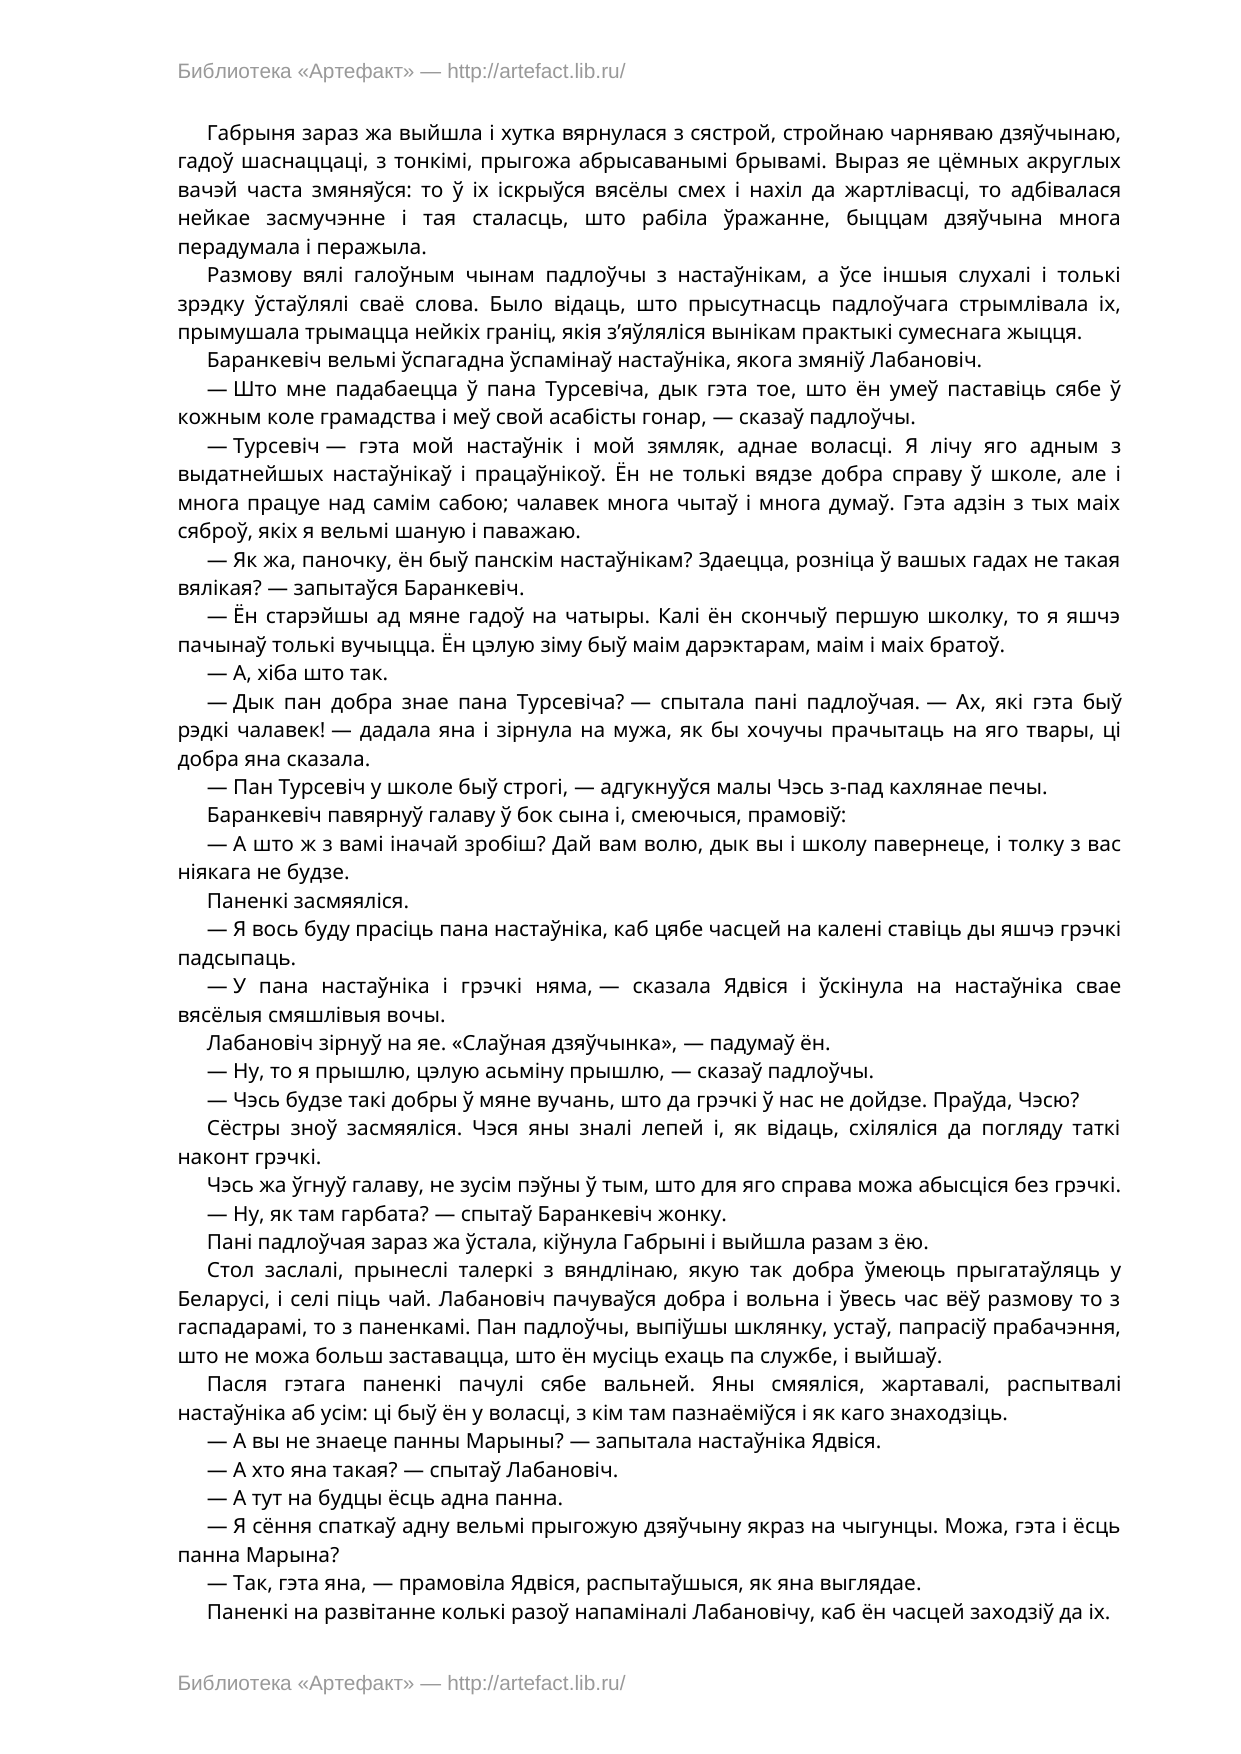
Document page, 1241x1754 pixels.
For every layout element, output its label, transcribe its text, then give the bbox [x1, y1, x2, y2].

text — Дык пан добра знае пана Турсевіча? — спытала пані падлоўчая. — Ах, які гэта быў рэдкі чалавек! — дадала яна і зірнула на мужа, як бы хочучы прачытаць на яго твары, ці добра яна сказала. [177, 687, 1122, 772]
text Пані падлоўчая зараз жа ўстала, кіўнула Габрыні і выйшла разам з ёю. [177, 1227, 1122, 1256]
text — А тут на будцы ёсць адна панна. [177, 1483, 1122, 1512]
text Габрыня зараз жа выйшла і хутка вярнулася з сястрой, стройнаю чарняваю дзяўчынаю, гадоў шаснаццаці, з тонкімі, прыгожа абрысаванымі брывамі. Выраз яе цёмных акруглых вачэй часта змяняўся: то ў іх іскрыўся вясёлы смех і нахіл да жартлівасці, то адбівалася нейкае засмучэнне і тая сталасць, што рабіла ўражанне, быццам дзяўчына многа перадумала і перажыла. [177, 118, 1122, 260]
text — А вы не знаеце панны Марыны? — запытала настаўніка Ядвіся. [177, 1426, 1122, 1455]
text — Я сёння спаткаў адну вельмі прыгожую дзяўчыну якраз на чыгунцы. Можа, гэта і ёсць панна Марына? [177, 1512, 1122, 1568]
text — А, хіба што так. [177, 658, 1122, 687]
text Размову вялі галоўным чынам падлоўчы з настаўнікам, а ўсе іншыя слухалі і толькі зрэдку ўстаўлялі сваё слова. Было відаць, што прысутнасць падлоўчага стрымлівала іх, прымушала трымацца нейкіх граніц, якія з’яўляліся вынікам практыкі сумеснага жыцця. [177, 260, 1122, 346]
text Баранкевіч вельмі ўспагадна ўспамінаў настаўніка, якога змяніў Лабановіч. [177, 346, 1122, 374]
text Пасля гэтага паненкі пачулі сябе вальней. Яны смяяліся, жартавалі, распытвалі настаўніка аб усім: ці быў ён у воласці, з кім там пазнаёміўся і як каго знаходзіць. [177, 1369, 1122, 1426]
text — Ну, то я прышлю, цэлую асьміну прышлю, — сказаў падлоўчы. [177, 1057, 1122, 1085]
text — Што мне падабаецца ў пана Турсевіча, дык гэта тое, што ён умеў паставіць сябе ў кожным коле грамадства і меў свой асабісты гонар, — сказаў падлоўчы. [177, 374, 1122, 431]
text — Ён старэйшы ад мяне гадоў на чатыры. Калі ён скончыў першую школку, то я яшчэ пачынаў толькі вучыцца. Ён цэлую зіму быў маім дарэктарам, маім і маіх братоў. [177, 602, 1122, 658]
text — У пана настаўніка і грэчкі няма, — сказала Ядвіся і ўскінула на настаўніка свае вясёлыя смяшлівыя вочы. [177, 971, 1122, 1028]
text — Пан Турсевіч у школе быў строгі, — адгукнуўся малы Чэсь з-пад кахлянае печы. [177, 772, 1122, 801]
text — Турсевіч — гэта мой настаўнік і мой зямляк, аднае воласці. Я лічу яго адным з выдатнейшых настаўнікаў і працаўнікоў. Ён не толькі вядзе добра справу ў школе, але і многа працуе над самім сабою; чалавек многа чытаў і многа думаў. Гэта адзін з тых маіх сяброў, якіх я вельмі шаную і паважаю. [177, 431, 1122, 545]
text Паненкі засмяяліся. [177, 886, 1122, 914]
text — Так, гэта яна, — прамовіла Ядвіся, распытаўшыся, як яна выглядае. [177, 1568, 1122, 1597]
text — А што ж з вамі іначай зробіш? Дай вам волю, дык вы і школу павернеце, і толку з вас ніякага не будзе. [177, 829, 1122, 886]
text — Чэсь будзе такі добры ў мяне вучань, што да грэчкі ў нас не дойдзе. Праўда, Чэсю? [177, 1085, 1122, 1113]
text Сёстры зноў засмяяліся. Чэся яны зналі лепей і, як відаць, схіляліся да погляду таткі наконт грэчкі. [177, 1113, 1122, 1170]
text — А хто яна такая? — спытаў Лабановіч. [177, 1455, 1122, 1483]
text Стол заслалі, прынеслі талеркі з вяндлінаю, якую так добра ўмеюць прыгатаўляць у Беларусі, і селі піць чай. Лабановіч пачуваўся добра і вольна і ўвесь час вёў размову то з гаспадарамі, то з паненкамі. Пан падлоўчы, выпіўшы шклянку, устаў, папрасіў прабачэння, што не можа больш заставацца, што ён мусіць ехаць па службе, і выйшаў. [177, 1256, 1122, 1369]
text Лабановіч зірнуў на яе. «Слаўная дзяўчынка», — падумаў ён. [177, 1028, 1122, 1057]
text Чэсь жа ўгнуў галаву, не зусім пэўны ў тым, што для яго справа можа абысціся без грэчкі. [177, 1170, 1122, 1199]
text Паненкі на развітанне колькі разоў напаміналі Лабановічу, каб ён часцей заходзіў да іх. [177, 1597, 1122, 1625]
text — Як жа, паночку, ён быў панскім настаўнікам? Здаецца, розніца ў вашых гадах не такая вялікая? — запытаўся Баранкевіч. [177, 545, 1122, 602]
text — Я вось буду прасіць пана настаўніка, каб цябе часцей на калені ставіць ды яшчэ грэчкі падсыпаць. [177, 914, 1122, 971]
text Баранкевіч павярнуў галаву ў бок сына і, смеючыся, прамовіў: [177, 801, 1122, 829]
text — Ну, як там гарбата? — спытаў Баранкевіч жонку. [177, 1199, 1122, 1227]
